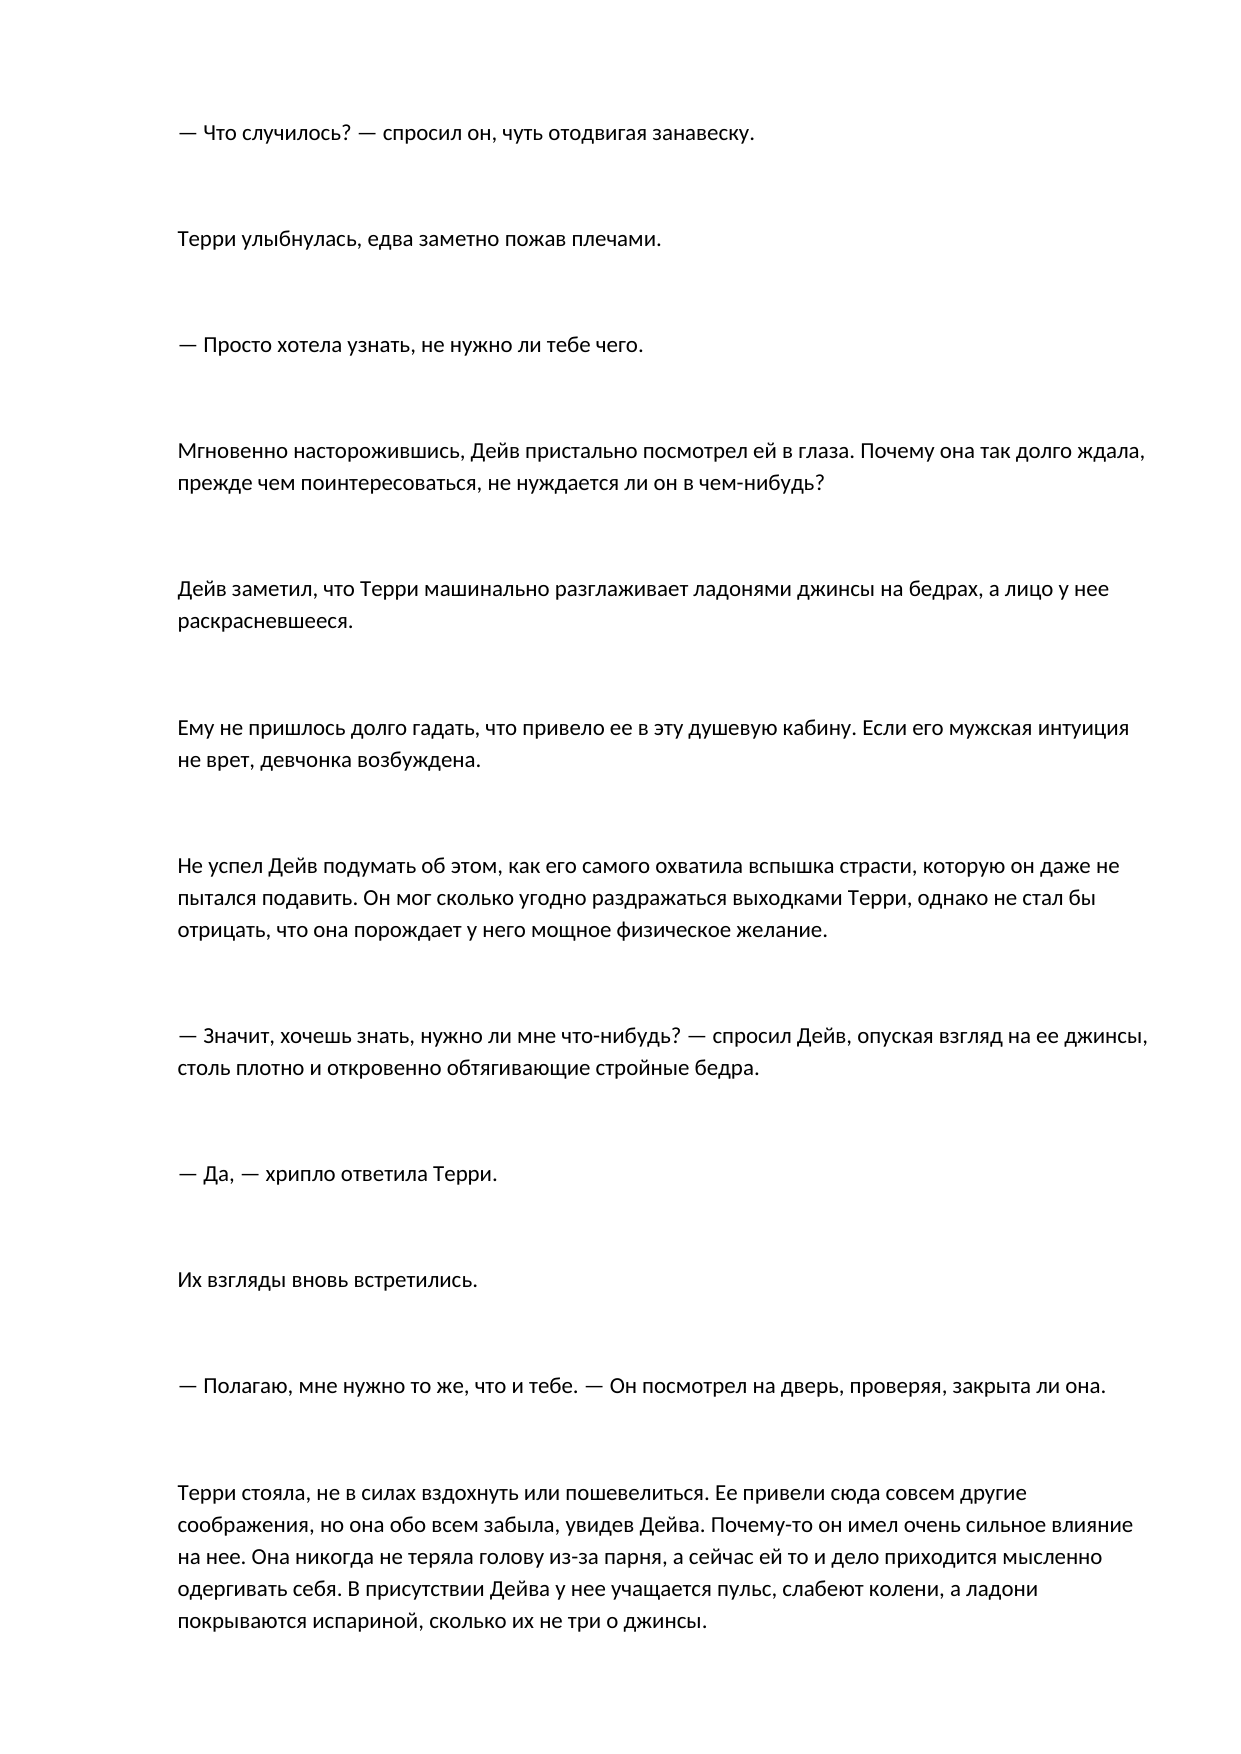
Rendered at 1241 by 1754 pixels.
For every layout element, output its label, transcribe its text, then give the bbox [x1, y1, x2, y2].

text Терри стояла, не в силах вздохнуть или пошевелиться. Ее привели сюда совсем другие соображения, но она обо всем забыла, увидев Дейва. Почему-то он имел очень сильное влияние на нее. Она никогда не теряла голову из-за парня, а сейчас ей то и дело приходится мысленно одергивать себя. В присутствии Дейва у нее учащается пульс, слабеют колени, а ладони покрываются испариной, сколько их не три о джинсы. [177, 1478, 1152, 1634]
text Их взгляды вновь встретились. [177, 1266, 1152, 1294]
text — Просто хотела узнать, не нужно ли тебе чего. [177, 330, 1152, 358]
text Мгновенно насторожившись, Дейв пристально посмотрел ей в глаза. Почему она так долго ждала, прежде чем поинтересоваться, не нуждается ли он в чем-нибудь? [177, 436, 1152, 496]
text Дейв заметил, что Терри машинально разглаживает ладонями джинсы на бедрах, а лицо у нее раскрасневшееся. [177, 574, 1152, 635]
text — Что случилось? — спросил он, чуть отодвигая занавеску. [177, 118, 1152, 146]
text Ему не пришлось долго гадать, что привело ее в эту душевую кабину. Если его мужская интуиция не врет, девчонка возбуждена. [177, 713, 1152, 773]
text — Да, — хрипло ответила Терри. [177, 1159, 1152, 1188]
text Терри улыбнулась, едва заметно пожав плечами. [177, 224, 1152, 252]
text — Полагаю, мне нужно то же, что и тебе. — Он посмотрел на дверь, проверяя, закрыта ли она. [177, 1372, 1152, 1400]
text — Значит, хочешь знать, нужно ли мне что-нибудь? — спросил Дейв, опуская взгляд на ее джинсы, столь плотно и откровенно обтягивающие стройные бедра. [177, 1021, 1152, 1082]
text Не успел Дейв подумать об этом, как его самого охватила вспышка страсти, которую он даже не пытался подавить. Он мог сколько угодно раздражаться выходками Терри, однако не стал бы отрицать, что она порождает у него мощное физическое желание. [177, 851, 1152, 943]
